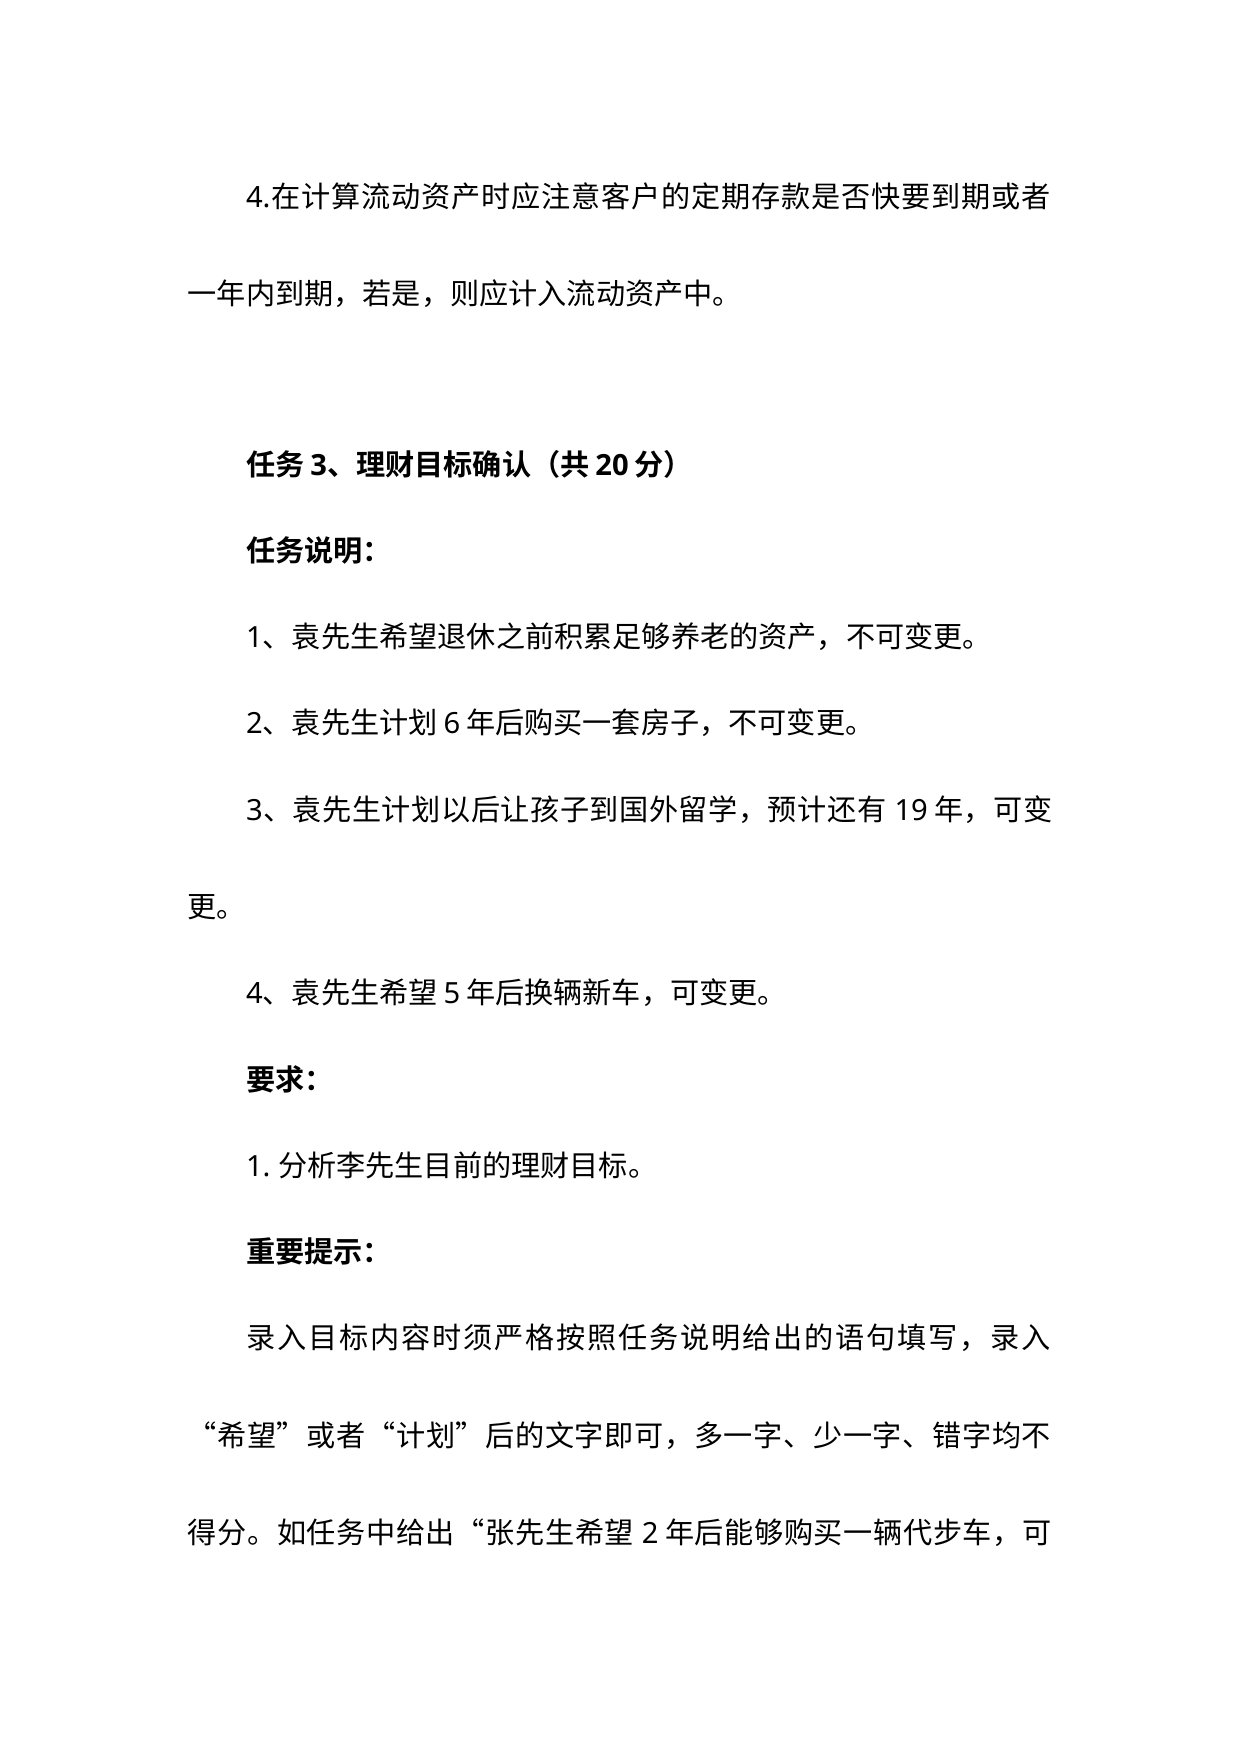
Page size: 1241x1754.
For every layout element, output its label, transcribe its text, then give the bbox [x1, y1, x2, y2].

text 任务说明： [187, 517, 1053, 582]
text 4、袁先生希望5年后换辆新车，可变更。 [187, 959, 1053, 1024]
list 分析李先生目前的理财目标。 [187, 1131, 1053, 1196]
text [187, 1303, 1053, 1563]
text 4.在计算流动资产时应注意客户的定期存款是否快要到期或者一年内到期，若是，则应计入流动资产中。 [187, 162, 1053, 324]
text 任务3、理财目标确认（共20分） [187, 430, 1053, 495]
text 要求： [187, 1045, 1053, 1110]
text 2、袁先生计划6年后购买一套房子，不可变更。 [187, 689, 1053, 754]
text 重要提示： [187, 1217, 1053, 1282]
text 3、袁先生计划以后让孩子到国外留学，预计还有19年，可变更。 [187, 775, 1053, 937]
text 1、袁先生希望退休之前积累足够养老的资产，不可变更。 [187, 603, 1053, 668]
